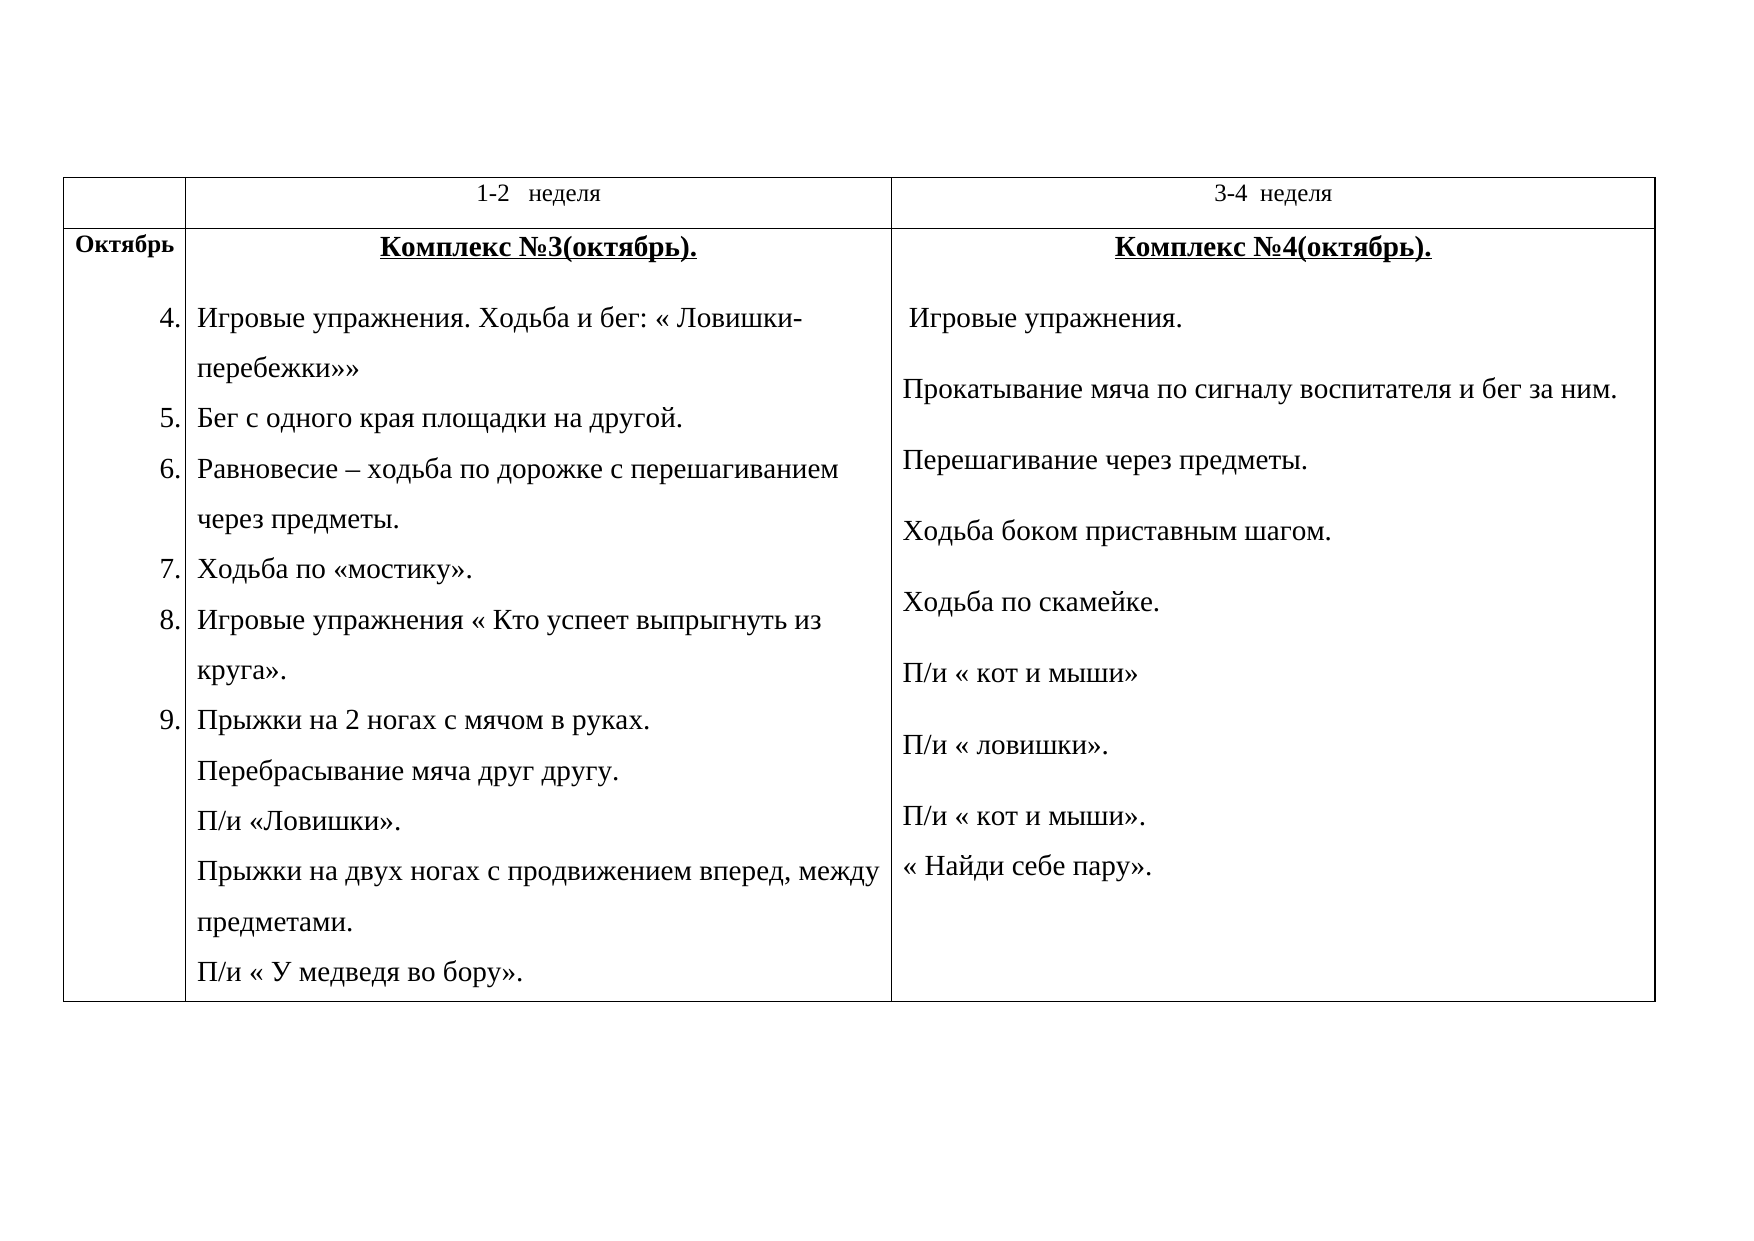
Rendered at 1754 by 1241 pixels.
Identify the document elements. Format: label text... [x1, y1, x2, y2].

table_header [64, 178, 185, 228]
table_cell Комплекс №4(октябрь). Игровые упражнения. Прокатывание мяча по сигналу воспитателя и бег за ним. Перешагивание через предметы. Ходьба боком приставным шагом. Ходьба по скамейке. П/и « кот и мыши» П/и « ловишки». П/и « кот и мыши». « Найди себе пару». [892, 229, 1654, 1001]
table_header 1-2 неделя [186, 178, 891, 228]
table_cell Комплекс №3(октябрь). Игровые упражнения. Ходьба и бег: « Ловишки- перебежки»» Бег с одного края площадки на другой. Равновесие – ходьба по дорожке с перешагиванием через предметы. Ходьба по «мостику». Игровые упражнения « Кто успеет выпрыгнуть из круга». Прыжки на 2 ногах с мячом в руках. Перебрасывание мяча друг другу. П/и «Ловишки». Прыжки на двух ногах с продвижением вперед, между предметами. П/и « У медведя во бору». [186, 229, 891, 1001]
table_cell Октябрь [64, 229, 185, 1001]
table_header 3-4 неделя [892, 178, 1654, 228]
